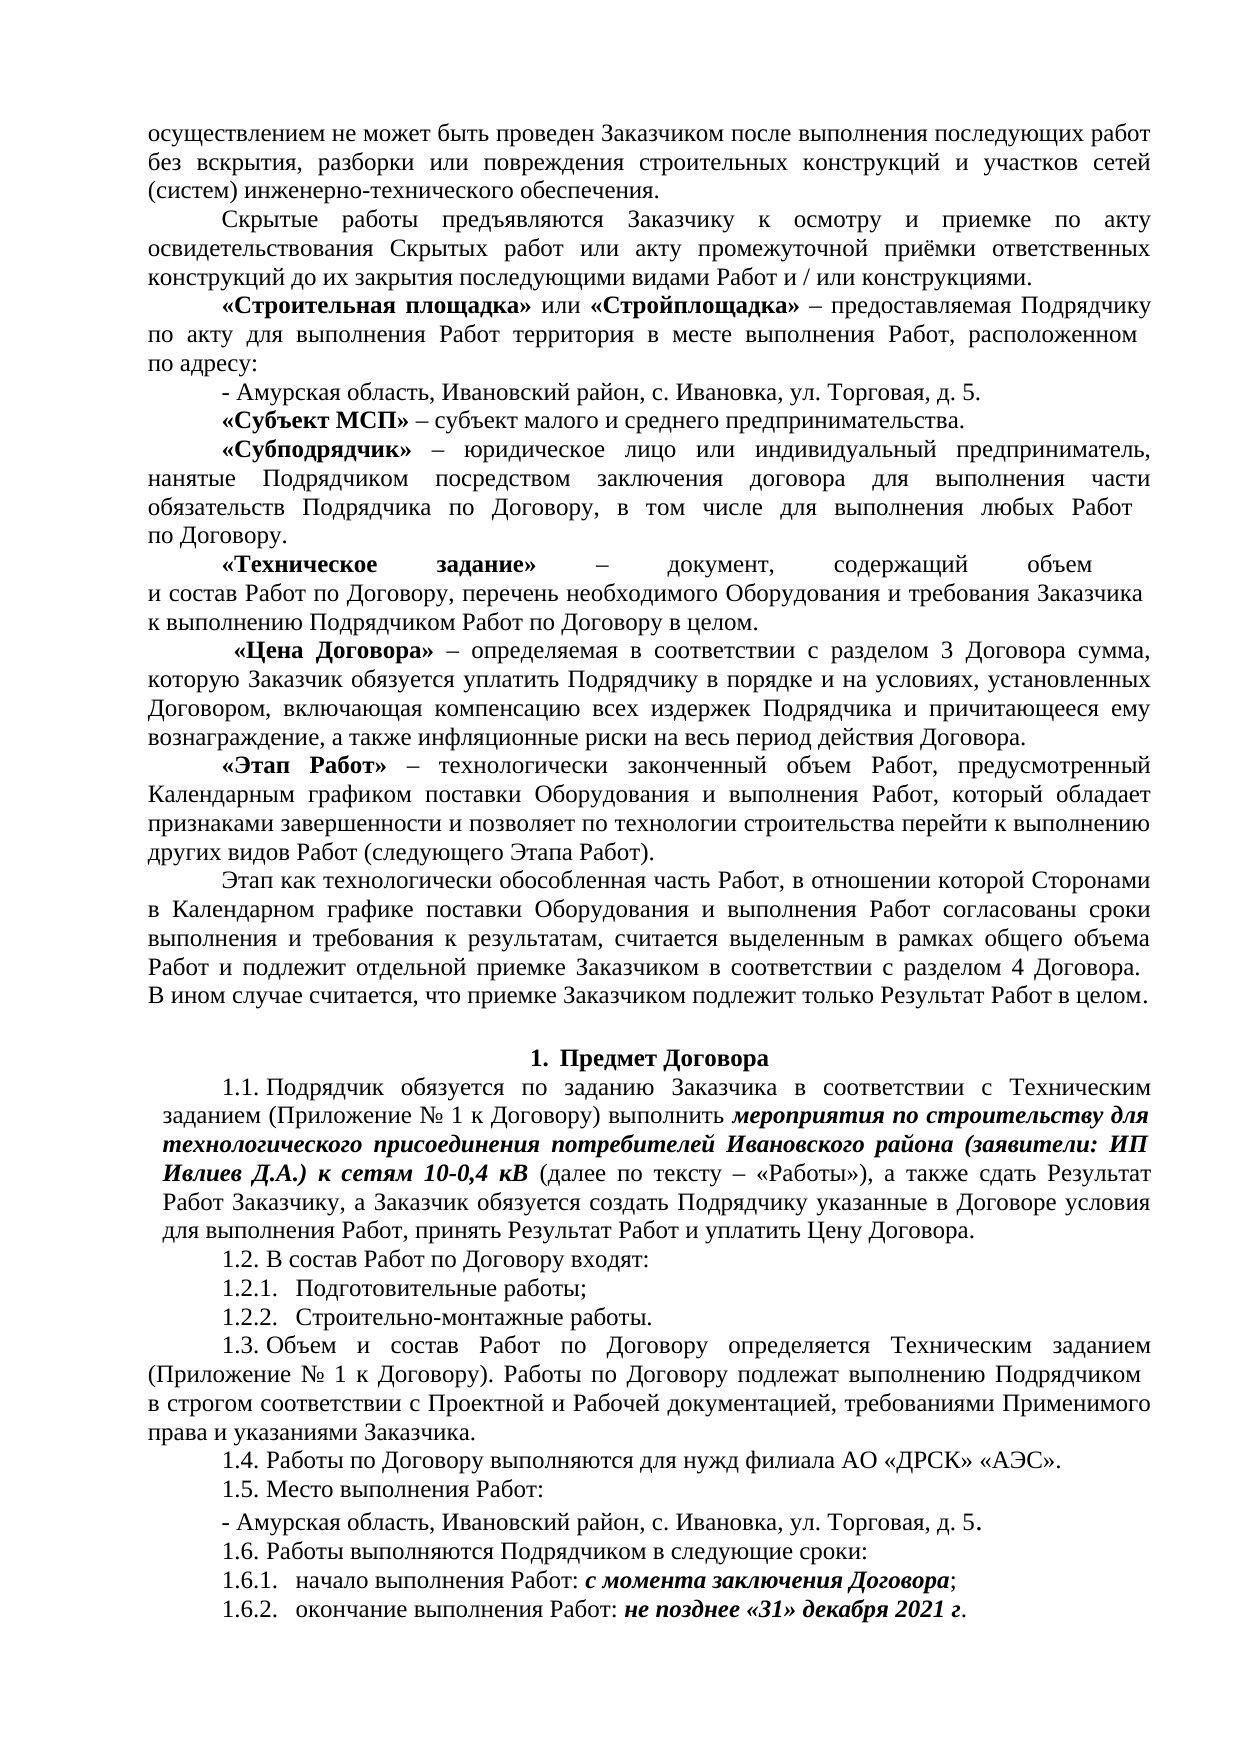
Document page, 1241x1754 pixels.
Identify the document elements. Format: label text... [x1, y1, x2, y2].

text - Амурская область, Ивановский район, с. Ивановка, ул. Торговая, д. 5. [148, 1503, 1152, 1536]
list В состав Работ по Договору входят: [148, 1244, 1152, 1273]
list Предмет Договора [148, 1043, 1152, 1072]
list начало выполнения Работ: с момента заключения Договора; [148, 1565, 1152, 1594]
list Работы выполняются Подрядчиком в следующие сроки: [148, 1536, 1152, 1565]
text - Амурская область, Ивановский район, с. Ивановка, ул. Торговая, д. 5. [148, 377, 1152, 406]
list Объем и состав Работ по Договору определяется Техническим заданием (Приложение № 1 к Договору). Работы по Договору подлежат выполнению Подрядчиком в строгом соответствии с Проектной и Рабочей документацией, требованиями Применимого права и указаниями Заказчика. [148, 1330, 1152, 1445]
list окончание выполнения Работ: не позднее «31» декабря 2021 г. [148, 1594, 1152, 1623]
list Место выполнения Работ: [148, 1474, 1152, 1503]
subtitle «Цена Договора» – определяемая в соответствии с разделом 3 Договора сумма, которую Заказчик обязуется уплатить Подрядчику в порядке и на условиях, установленных Договором, включающая компенсацию всех издержек Подрядчика и причитающееся ему вознаграждение, а также инфляционные риски на весь период действия Договора. [148, 636, 1152, 751]
text «Субъект МСП» – субъект малого и среднего предпринимательства. [148, 406, 1152, 434]
subtitle «Строительная площадка» или «Стройплощадка» – предоставляемая Подрядчику по акту для выполнения Работ территория в месте выполнения Работ, расположенном по адресу: [148, 291, 1152, 377]
list Строительно-монтажные работы. [148, 1302, 1152, 1330]
subtitle «Субподрядчик» – юридическое лицо или индивидуальный предприниматель, нанятые Подрядчиком посредством заключения договора для выполнения части обязательств Подрядчика по Договору, в том числе для выполнения любых Работ по Договору. [148, 434, 1152, 549]
subtitle «Этап Работ» – технологически законченный объем Работ, предусмотренный Календарным графиком поставки Оборудования и выполнения Работ, который обладает признаками завершенности и позволяет по технологии строительства перейти к выполнению других видов Работ (следующего Этапа Работ). [148, 751, 1152, 866]
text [148, 118, 1152, 204]
subtitle Этап как технологически обособленная часть Работ, в отношении которой Сторонами в Календарном графике поставки Оборудования и выполнения Работ согласованы сроки выполнения и требования к результатам, считается выделенным в рамках общего объема Работ и подлежит отдельной приемке Заказчиком в соответствии с разделом 4 Договора. В ином случае считается, что приемке Заказчиком подлежит только Результат Работ в целом. [148, 866, 1152, 1009]
subtitle Скрытые работы предъявляются Заказчику к осмотру и приемке по акту освидетельствования Скрытых работ или акту промежуточной приёмки ответственных конструкций до их закрытия последующими видами Работ и / или конструкциями. [148, 204, 1152, 291]
list Подрядчик обязуется по заданию Заказчика в соответствии с Техническим заданием (Приложение № 1 к Договору) выполнить мероприятия по строительству для технологического присоединения потребителей Ивановского района (заявители: ИП Ивлиев Д.А.) к сетям 10-0,4 кВ (далее по тексту – «Работы»), а также сдать Результат Работ Заказчику, а Заказчик обязуется создать Подрядчику указанные в Договоре условия для выполнения Работ, принять Результат Работ и уплатить Цену Договора. [162, 1072, 1152, 1244]
list Подготовительные работы; [148, 1273, 1152, 1302]
subtitle «Техническое задание» – документ, содержащий объем и состав Работ по Договору, перечень необходимого Оборудования и требования Заказчика к выполнению Подрядчиком Работ по Договору в целом. [148, 549, 1152, 636]
list Работы по Договору выполняются для нужд филиала АО «ДРСК» «АЭС». [148, 1445, 1152, 1474]
